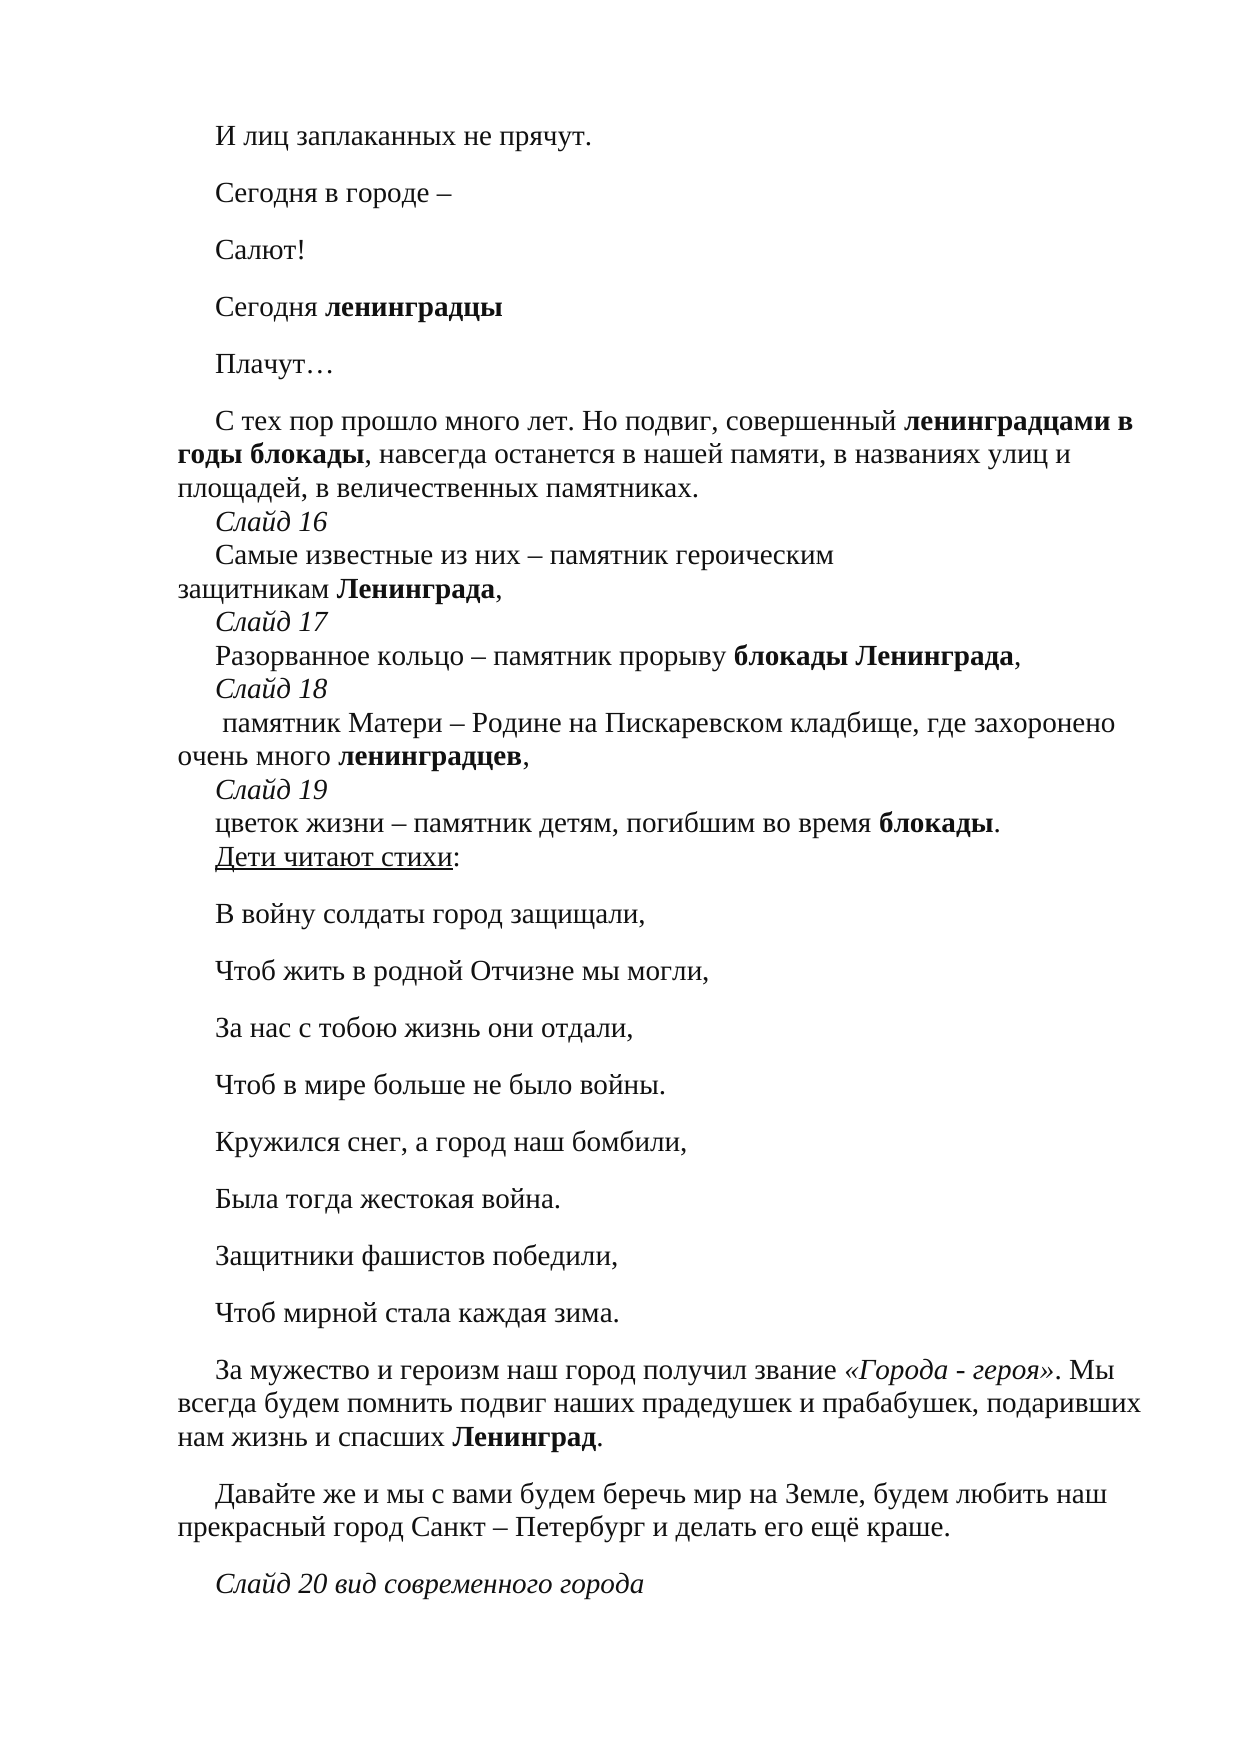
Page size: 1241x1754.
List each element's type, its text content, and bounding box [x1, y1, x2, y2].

text Чтоб в мире больше не было войны. [177, 1067, 1152, 1101]
text За мужество и героизм наш город получил звание «Города - героя». Мы всегда будем помнить подвиг наших прадедушек и прабабушек, подаривших нам жизнь и спасших Ленинград. [177, 1352, 1152, 1452]
text Слайд 19 [177, 772, 1152, 806]
text Дети читают стихи: [177, 839, 1152, 873]
text Разорванное кольцо – памятник прорыву блокады Ленинграда, [177, 638, 1152, 671]
text Слайд 17 [177, 604, 1152, 638]
text Была тогда жестокая война. [177, 1181, 1152, 1214]
text Слайд 16 [177, 504, 1152, 537]
text Плачут… [177, 346, 1152, 379]
text памятник Матери – Родине на Пискаревском кладбище, где захоронено очень много ленинградцев, [177, 705, 1152, 772]
text За нас с тобою жизнь они отдали, [177, 1010, 1152, 1043]
text Кружился снег, а город наш бомбили, [177, 1124, 1152, 1157]
text Салют! [177, 232, 1152, 266]
text Самые известные из них – памятник героическим защитникам Ленинграда, [177, 537, 1152, 604]
text Чтоб мирной стала каждая зима. [177, 1295, 1152, 1328]
text Защитники фашистов победили, [177, 1238, 1152, 1271]
text Слайд 20 вид современного города [177, 1566, 1152, 1600]
text цветок жизни – памятник детям, погибшим во время блокады. [177, 806, 1152, 839]
text Сегодня в городе – [177, 175, 1152, 209]
text Слайд 18 [177, 671, 1152, 705]
text В войну солдаты город защищали, [177, 896, 1152, 929]
text Чтоб жить в родной Отчизне мы могли, [177, 953, 1152, 987]
text И лиц заплаканных не прячут. [177, 118, 1152, 152]
text Сегодня ленинградцы [177, 289, 1152, 323]
text С тех пор прошло много лет. Но подвиг, совершенный ленинградцами в годы блокады, навсегда останется в нашей памяти, в названиях улиц и площадей, в величественных памятниках. [177, 403, 1152, 504]
text Давайте же и мы с вами будем беречь мир на Земле, будем любить наш прекрасный город Санкт – Петербург и делать его ещё краше. [177, 1476, 1152, 1543]
